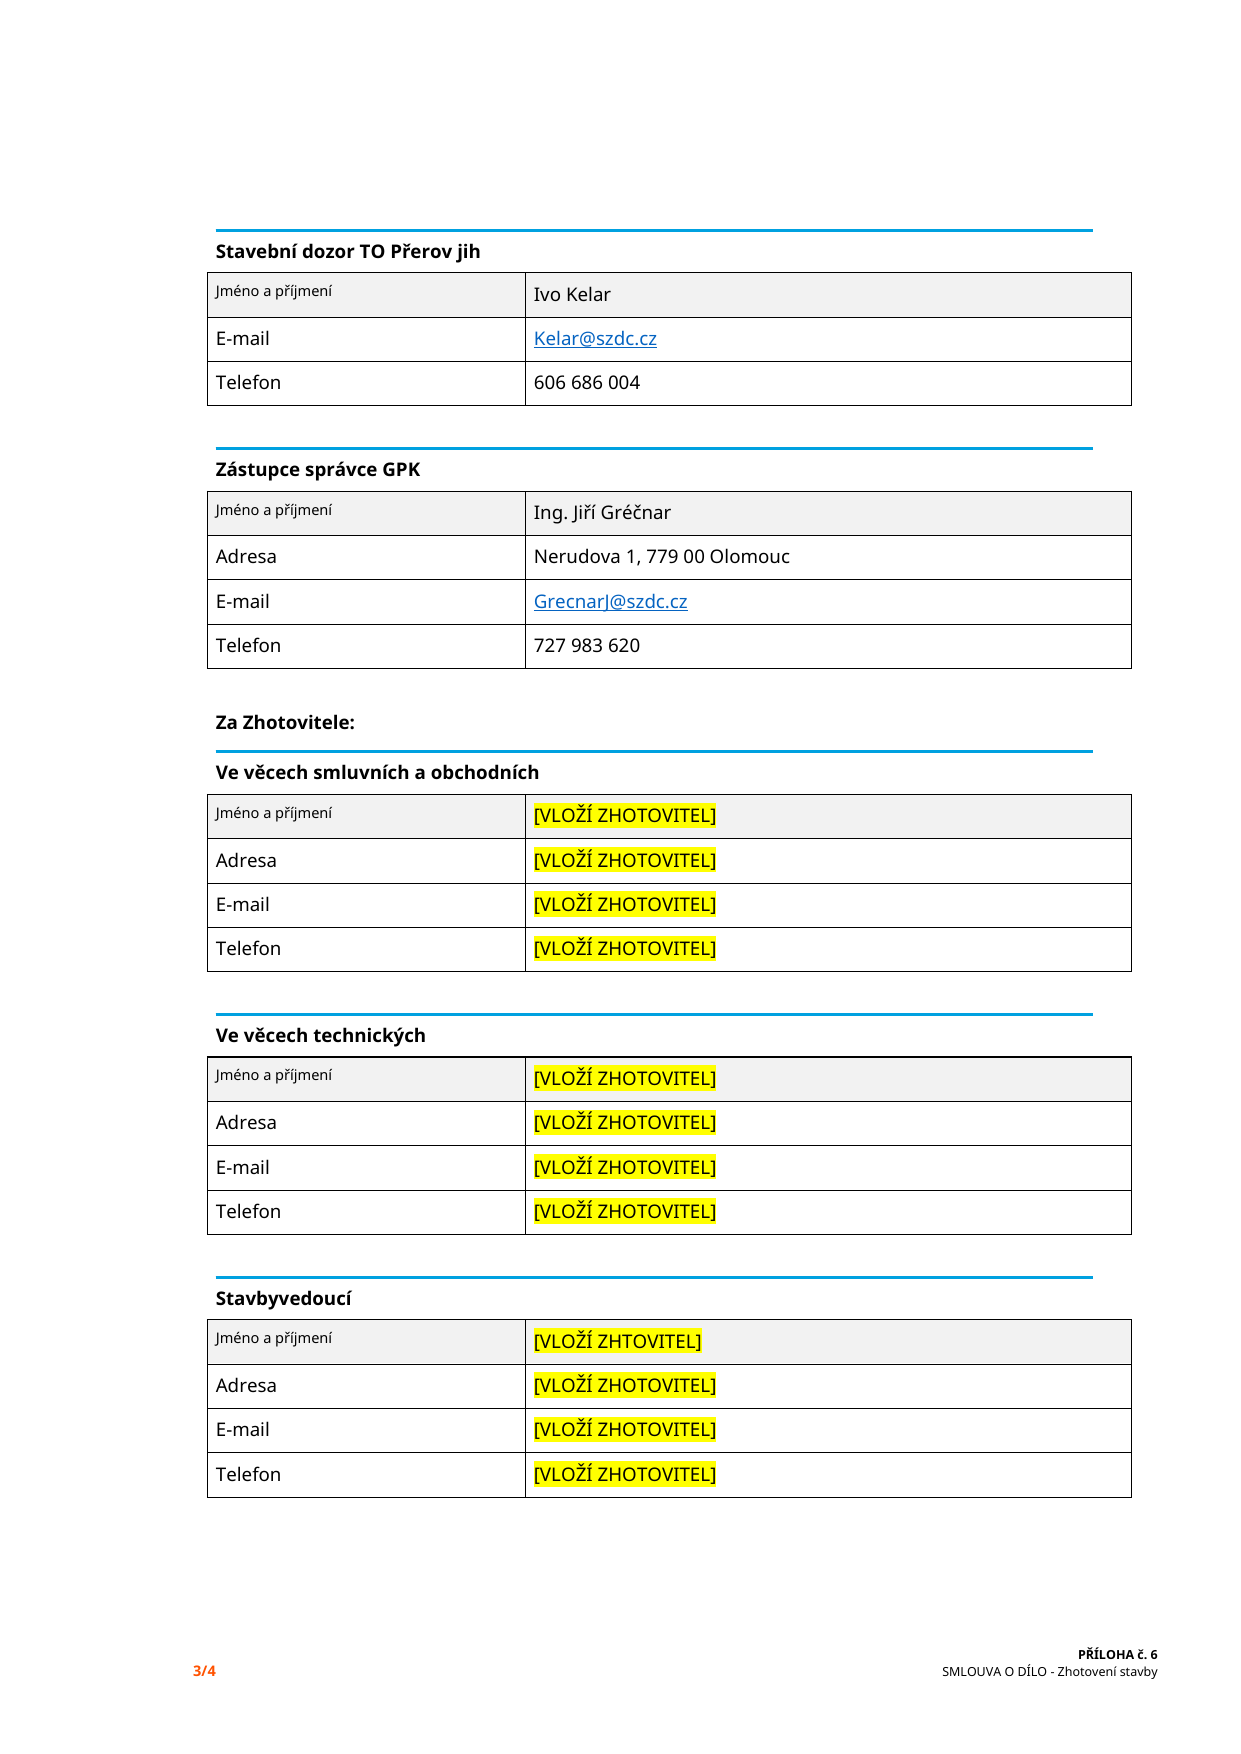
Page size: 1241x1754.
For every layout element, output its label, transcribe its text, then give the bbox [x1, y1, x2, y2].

text Stavbyvedoucí [216, 1279, 1093, 1310]
text Stavební dozor TO Přerov jih [216, 232, 1093, 263]
table_cell [VLOŽÍ ZHOTOVITEL] [526, 1146, 1131, 1189]
table_cell Telefon [208, 362, 525, 405]
table_cell Telefon [208, 625, 525, 668]
table_cell Telefon [208, 928, 525, 971]
table_header Ing. Jiří Gréčnar [526, 492, 1131, 535]
table_cell E-mail [208, 884, 525, 927]
table_header Jméno a příjmení [208, 1058, 525, 1101]
table_header Jméno a příjmení [208, 1320, 525, 1363]
table_header Jméno a příjmení [208, 273, 525, 317]
table_cell E-mail [208, 580, 525, 624]
table_cell Adresa [208, 839, 525, 882]
text Ve věcech smluvních a obchodních [216, 753, 1093, 785]
text Zástupce správce GPK [216, 450, 1093, 482]
table_cell Telefon [208, 1453, 525, 1497]
table_cell E-mail [208, 1409, 525, 1452]
table_cell E-mail [208, 1146, 525, 1189]
table_cell Nerudova 1, 779 00 Olomouc [526, 536, 1131, 579]
table_cell [VLOŽÍ ZHOTOVITEL] [526, 1453, 1131, 1497]
text Za Zhotovitele: [216, 709, 1093, 735]
table_cell [VLOŽÍ ZHOTOVITEL] [526, 1365, 1131, 1408]
table_header Jméno a příjmení [208, 795, 525, 838]
table_cell Kelar@szdc.cz [526, 318, 1131, 361]
table_header [VLOŽÍ ZHOTOVITEL] [526, 1058, 1131, 1101]
table_cell Adresa [208, 536, 525, 579]
table_cell E-mail [208, 318, 525, 361]
table_header [VLOŽÍ ZHOTOVITEL] [526, 795, 1131, 838]
table_cell [VLOŽÍ ZHOTOVITEL] [526, 839, 1131, 882]
table_cell [VLOŽÍ ZHOTOVITEL] [526, 1409, 1131, 1452]
table_cell 606 686 004 [526, 362, 1131, 405]
text Ve věcech technických [216, 1016, 1093, 1048]
table_cell [VLOŽÍ ZHOTOVITEL] [526, 1102, 1131, 1145]
table_cell Adresa [208, 1365, 525, 1408]
table_cell Adresa [208, 1102, 525, 1145]
table_cell GrecnarJ@szdc.cz [526, 580, 1131, 624]
table_header Jméno a příjmení [208, 492, 525, 535]
table_cell [VLOŽÍ ZHOTOVITEL] [526, 884, 1131, 927]
table_cell Telefon [208, 1191, 525, 1234]
table_cell 727 983 620 [526, 625, 1131, 668]
table_cell [VLOŽÍ ZHOTOVITEL] [526, 928, 1131, 971]
table_cell [VLOŽÍ ZHOTOVITEL] [526, 1191, 1131, 1234]
table_header Ivo Kelar [526, 273, 1131, 317]
table_header [VLOŽÍ ZHTOVITEL] [526, 1320, 1131, 1363]
